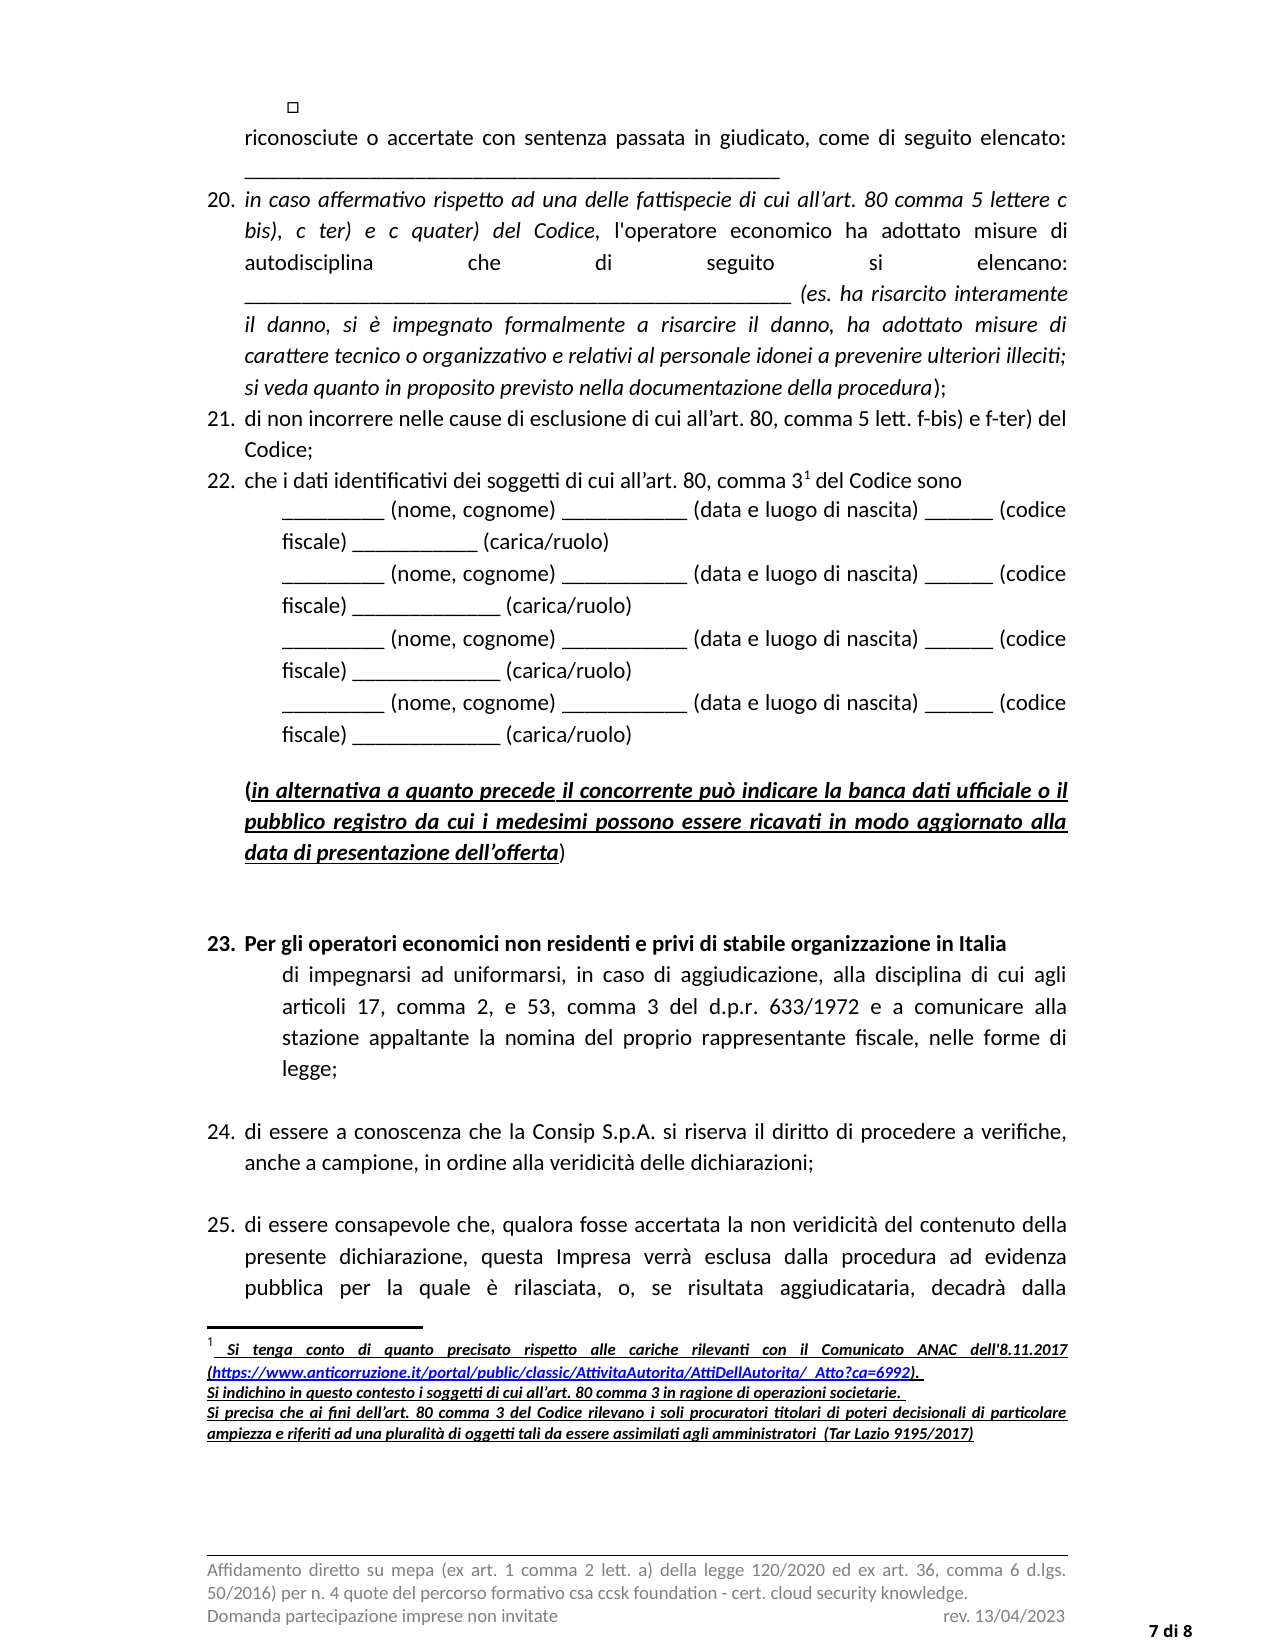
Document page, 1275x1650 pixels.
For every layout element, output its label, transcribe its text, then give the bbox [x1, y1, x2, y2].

text (in alternativa a quanto precede il concorrente può indicare la banca dati ufficiale o il pubblico registro da cui i medesimi possono essere ricavati in modo aggiornato alla data di presentazione dell’offerta) [244, 833, 1068, 867]
list di non incorrere nelle cause di esclusione di cui all’art. 80, comma 5 lett. f-bis) e f-ter) del Codice; [207, 401, 1068, 464]
list _________ (nome, cognome) ___________ (data e luogo di nascita) ______ (codice fiscale) _____________ (carica/ruolo) [282, 559, 1068, 619]
text di impegnarsi ad uniformarsi, in caso di aggiudicazione, alla disciplina di cui agli articoli 17, comma 2, e 53, comma 3 del d.p.r. 633/1972 e a comunicare alla stazione appaltante la nomina del proprio rappresentante fiscale, nelle forme di legge; [282, 958, 1068, 1083]
list _________ (nome, cognome) ___________ (data e luogo di nascita) ______ (codice fiscale) ___________ (carica/ruolo) [282, 495, 1068, 555]
text (in alternativa a quanto precede il concorrente può indicare la banca dati ufficiale o il pubblico registro da cui i medesimi possono essere ricavati in modo aggiornato alla data di presentazione dell’offerta) [244, 773, 1068, 831]
list _________ (nome, cognome) ___________ (data e luogo di nascita) ______ (codice fiscale) _____________ (carica/ruolo) [282, 688, 1068, 748]
list di essere a conoscenza che la Consip S.p.A. si riserva il diritto di procedere a verifiche, anche a campione, in ordine alla veridicità delle dichiarazioni; [207, 1114, 1068, 1177]
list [207, 1208, 1068, 1302]
list _________ (nome, cognome) ___________ (data e luogo di nascita) ______ (codice fiscale) _____________ (carica/ruolo) [282, 624, 1068, 684]
list in caso affermativo rispetto ad una delle fattispecie di cui all’art. 80 comma 5 lettere c bis), c ter) e c quater) del Codice, l'operatore economico ha adottato misure di autodisciplina che di seguito si elencano: ________________________________________________ (es. ha risarcito interamente il danno, si è impegnato formalmente a risarcire il danno, ha adottato misure di carattere tecnico o organizzativo e relativi al personale idonei a prevenire ulteriori illeciti; si veda quanto in proposito previsto nella documentazione della procedura); [207, 182, 1068, 401]
list Per gli operatori economici non residenti e privi di stabile organizzazione in Italia [207, 927, 1068, 958]
text riconosciute o accertate con sentenza passata in giudicato, come di seguito elencato: _______________________________________________ [244, 120, 1068, 182]
list che i dati identificativi dei soggetti di cui all’art. 80, comma 3 del Codice sono [207, 464, 1068, 495]
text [244, 89, 1068, 120]
